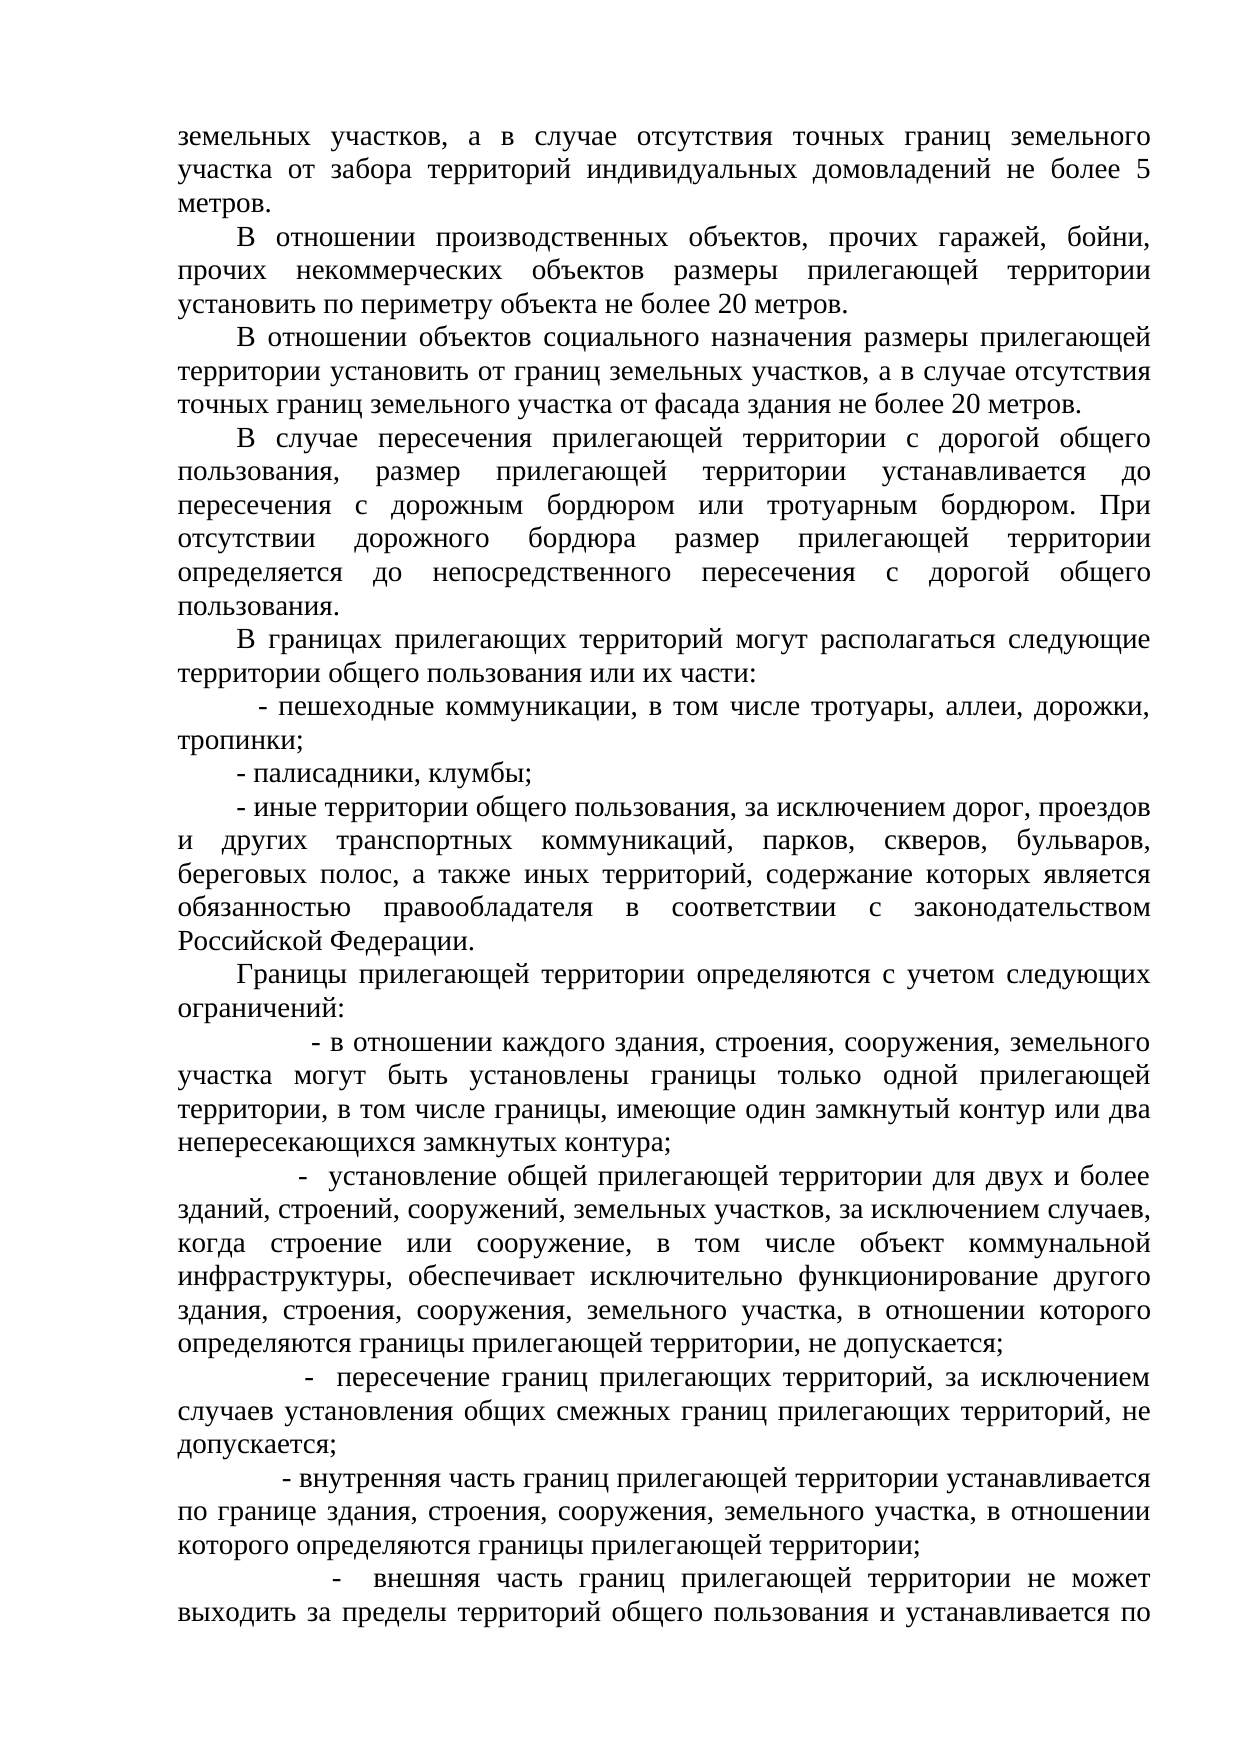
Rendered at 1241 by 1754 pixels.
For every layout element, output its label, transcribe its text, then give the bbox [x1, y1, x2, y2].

text - установление общей прилегающей территории для двух и более зданий, строений, сооружений, земельных участков, за исключением случаев, когда строение или сооружение, в том числе объект коммунальной инфраструктуры, обеспечивает исключительно функционирование другого здания, строения, сооружения, земельного участка, в отношении которого определяются границы прилегающей территории, не допускается; [177, 1158, 1152, 1359]
text В случае пересечения прилегающей территории с дорогой общего пользования, размер прилегающей территории устанавливается до пересечения с дорожным бордюром или тротуарным бордюром. При отсутствии дорожного бордюра размер прилегающей территории определяется до непосредственного пересечения с дорогой общего пользования. [177, 420, 1152, 621]
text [177, 118, 1152, 219]
text - палисадники, клумбы; [177, 755, 1152, 789]
text - в отношении каждого здания, строения, сооружения, земельного участка могут быть установлены границы только одной прилегающей территории, в том числе границы, имеющие один замкнутый контур или два непересекающихся замкнутых контура; [177, 1024, 1152, 1158]
text - пешеходные коммуникации, в том числе тротуары, аллеи, дорожки, тропинки; [177, 688, 1152, 755]
text - иные территории общего пользования, за исключением дорог, проездов и других транспортных коммуникаций, парков, скверов, бульваров, береговых полос, а также иных территорий, содержание которых является обязанностью правообладателя в соответствии с законодательством Российской Федерации. [177, 789, 1152, 957]
text В границах прилегающих территорий могут располагаться следующие территории общего пользования или их части: [177, 621, 1152, 688]
text - пересечение границ прилегающих территорий, за исключением случаев установления общих смежных границ прилегающих территорий, не допускается; [177, 1359, 1152, 1460]
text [177, 1560, 1152, 1627]
text - внутренняя часть границ прилегающей территории устанавливается по границе здания, строения, сооружения, земельного участка, в отношении которого определяются границы прилегающей территории; [177, 1460, 1152, 1560]
text В отношении объектов социального назначения размеры прилегающей территории установить от границ земельных участков, а в случае отсутствия точных границ земельного участка от фасада здания не более 20 метров. [177, 319, 1152, 420]
text В отношении производственных объектов, прочих гаражей, бойни, прочих некоммерческих объектов размеры прилегающей территории установить по периметру объекта не более 20 метров. [177, 219, 1152, 319]
text Границы прилегающей территории определяются с учетом следующих ограничений: [177, 957, 1152, 1024]
